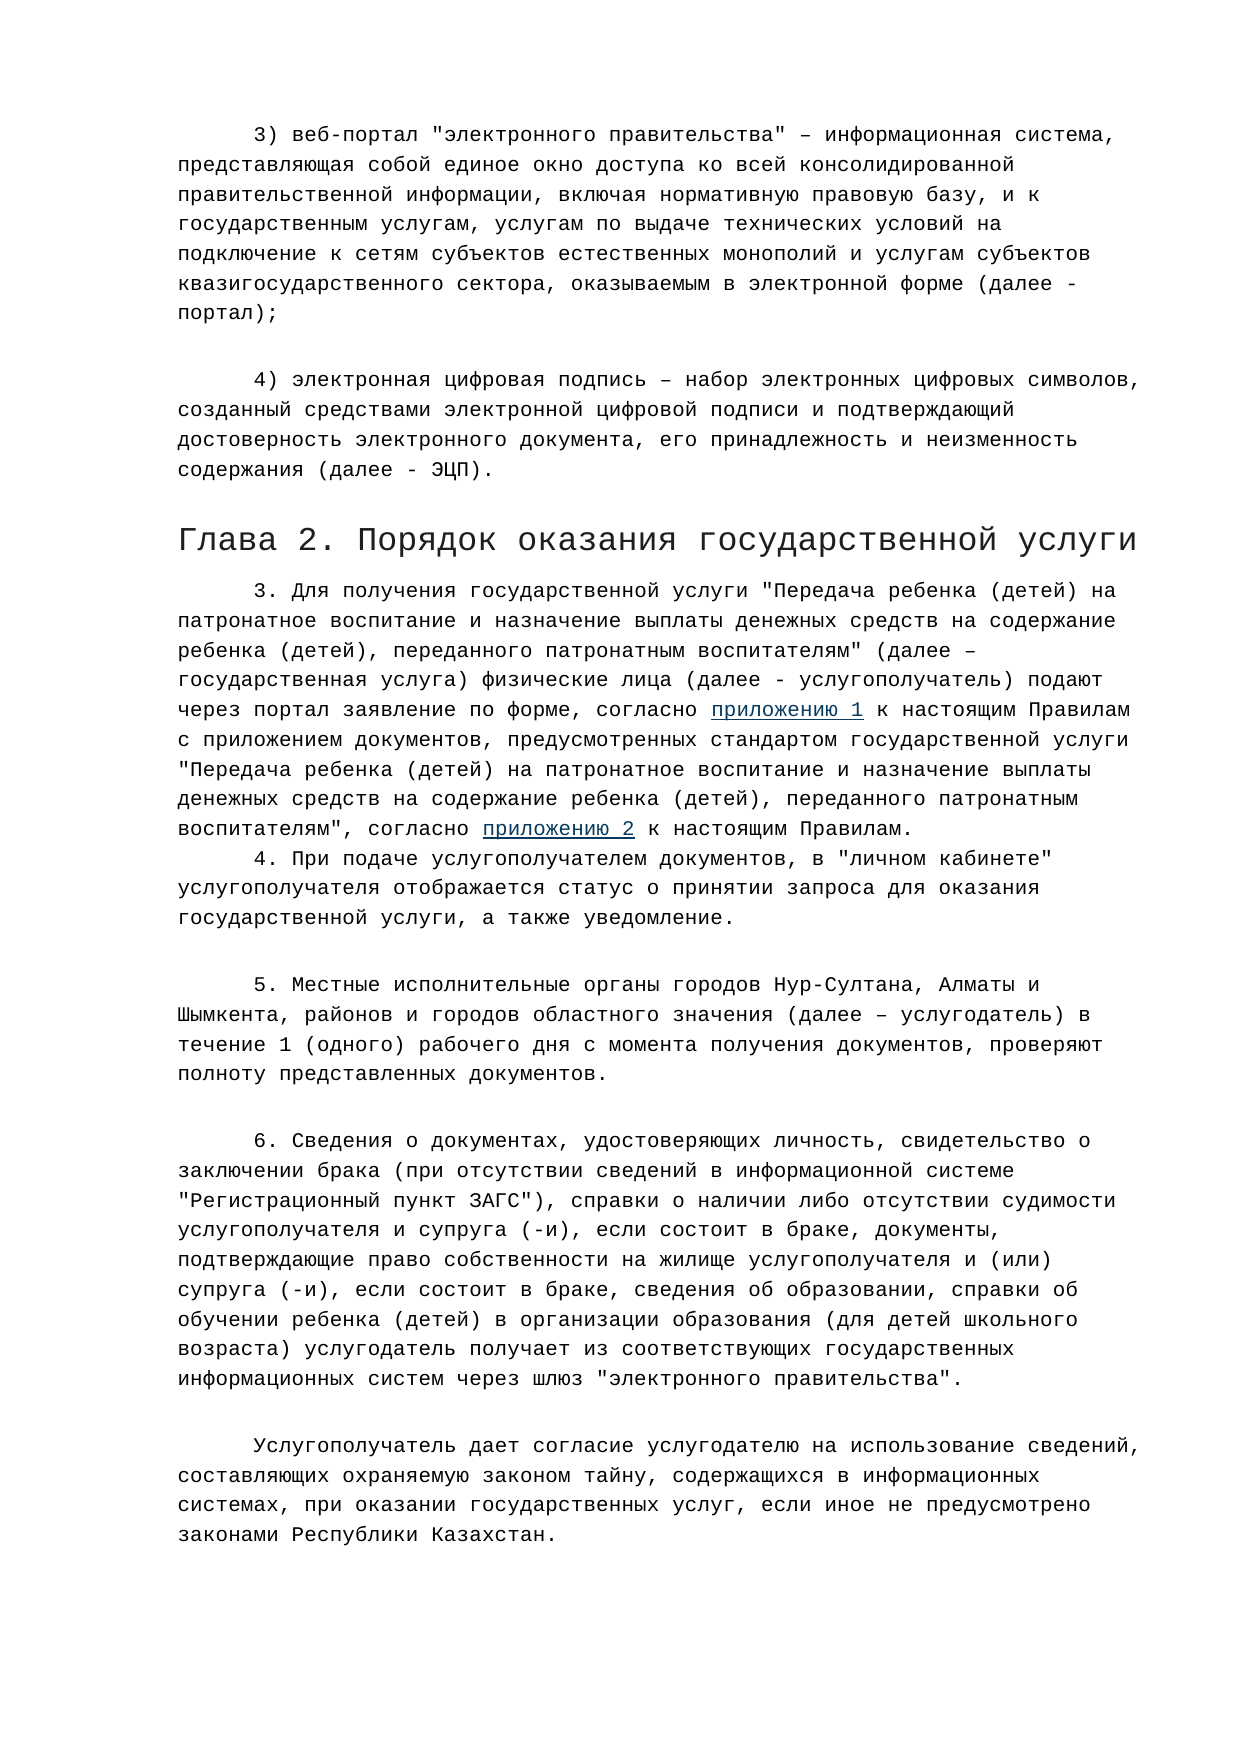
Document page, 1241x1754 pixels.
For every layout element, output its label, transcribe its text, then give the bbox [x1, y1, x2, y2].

text 5. Местные исполнительные органы городов Нур-Султана, Алматы и Шымкента, районов и городов областного значения (далее – услугодатель) в течение 1 (одного) рабочего дня с момента получения документов, проверяют полноту представленных документов. [177, 968, 1152, 1087]
text Глава 2. Порядок оказания государственной услуги [177, 520, 1152, 560]
text Услугополучатель дает согласие услугодателю на использование сведений, составляющих охраняемую законом тайну, содержащихся в информационных системах, при оказании государственных услуг, если иное не предусмотрено законами Республики Казахстан. [177, 1429, 1152, 1548]
text 4. При подаче услугополучателем документов, в "личном кабинете" услугополучателя отображается статус о принятии запроса для оказания государственной услуги, а также уведомление. [177, 842, 1152, 931]
text 4) электронная цифровая подпись – набор электронных цифровых символов, созданный средствами электронной цифровой подписи и подтверждающий достоверность электронного документа, его принадлежность и неизменность содержания (далее - ЭЦП). [177, 363, 1152, 482]
text 6. Сведения о документах, удостоверяющих личность, свидетельство о заключении брака (при отсутствии сведений в информационной системе "Регистрационный пункт ЗАГС"), справки о наличии либо отсутствии судимости услугополучателя и супруга (-и), если состоит в браке, документы, подтверждающие право собственности на жилище услугополучателя и (или) супруга (-и), если состоит в браке, сведения об образовании, справки об обучении ребенка (детей) в организации образования (для детей школьного возраста) услугодатель получает из соответствующих государственных информационных систем через шлюз "электронного правительства". [177, 1124, 1152, 1392]
text 3) веб-портал "электронного правительства" – информационная система, представляющая собой единое окно доступа ко всей консолидированной правительственной информации, включая нормативную правовую базу, и к государственным услугам, услугам по выдаче технических условий на подключение к сетям субъектов естественных монополий и услугам субъектов квазигосударственного сектора, оказываемым в электронной форме (далее - портал); [177, 118, 1152, 326]
text 3. Для получения государственной услуги "Передача ребенка (детей) на патронатное воспитание и назначение выплаты денежных средств на содержание ребенка (детей), переданного патронатным воспитателям" (далее – государственная услуга) физические лица (далее - услугополучатель) подают через портал заявление по форме, согласно приложению 1 к настоящим Правилам с приложением документов, предусмотренных стандартом государственной услуги "Передача ребенка (детей) на патронатное воспитание и назначение выплаты денежных средств на содержание ребенка (детей), переданного патронатным воспитателям", согласно приложению 2 к настоящим Правилам. [177, 574, 1152, 842]
